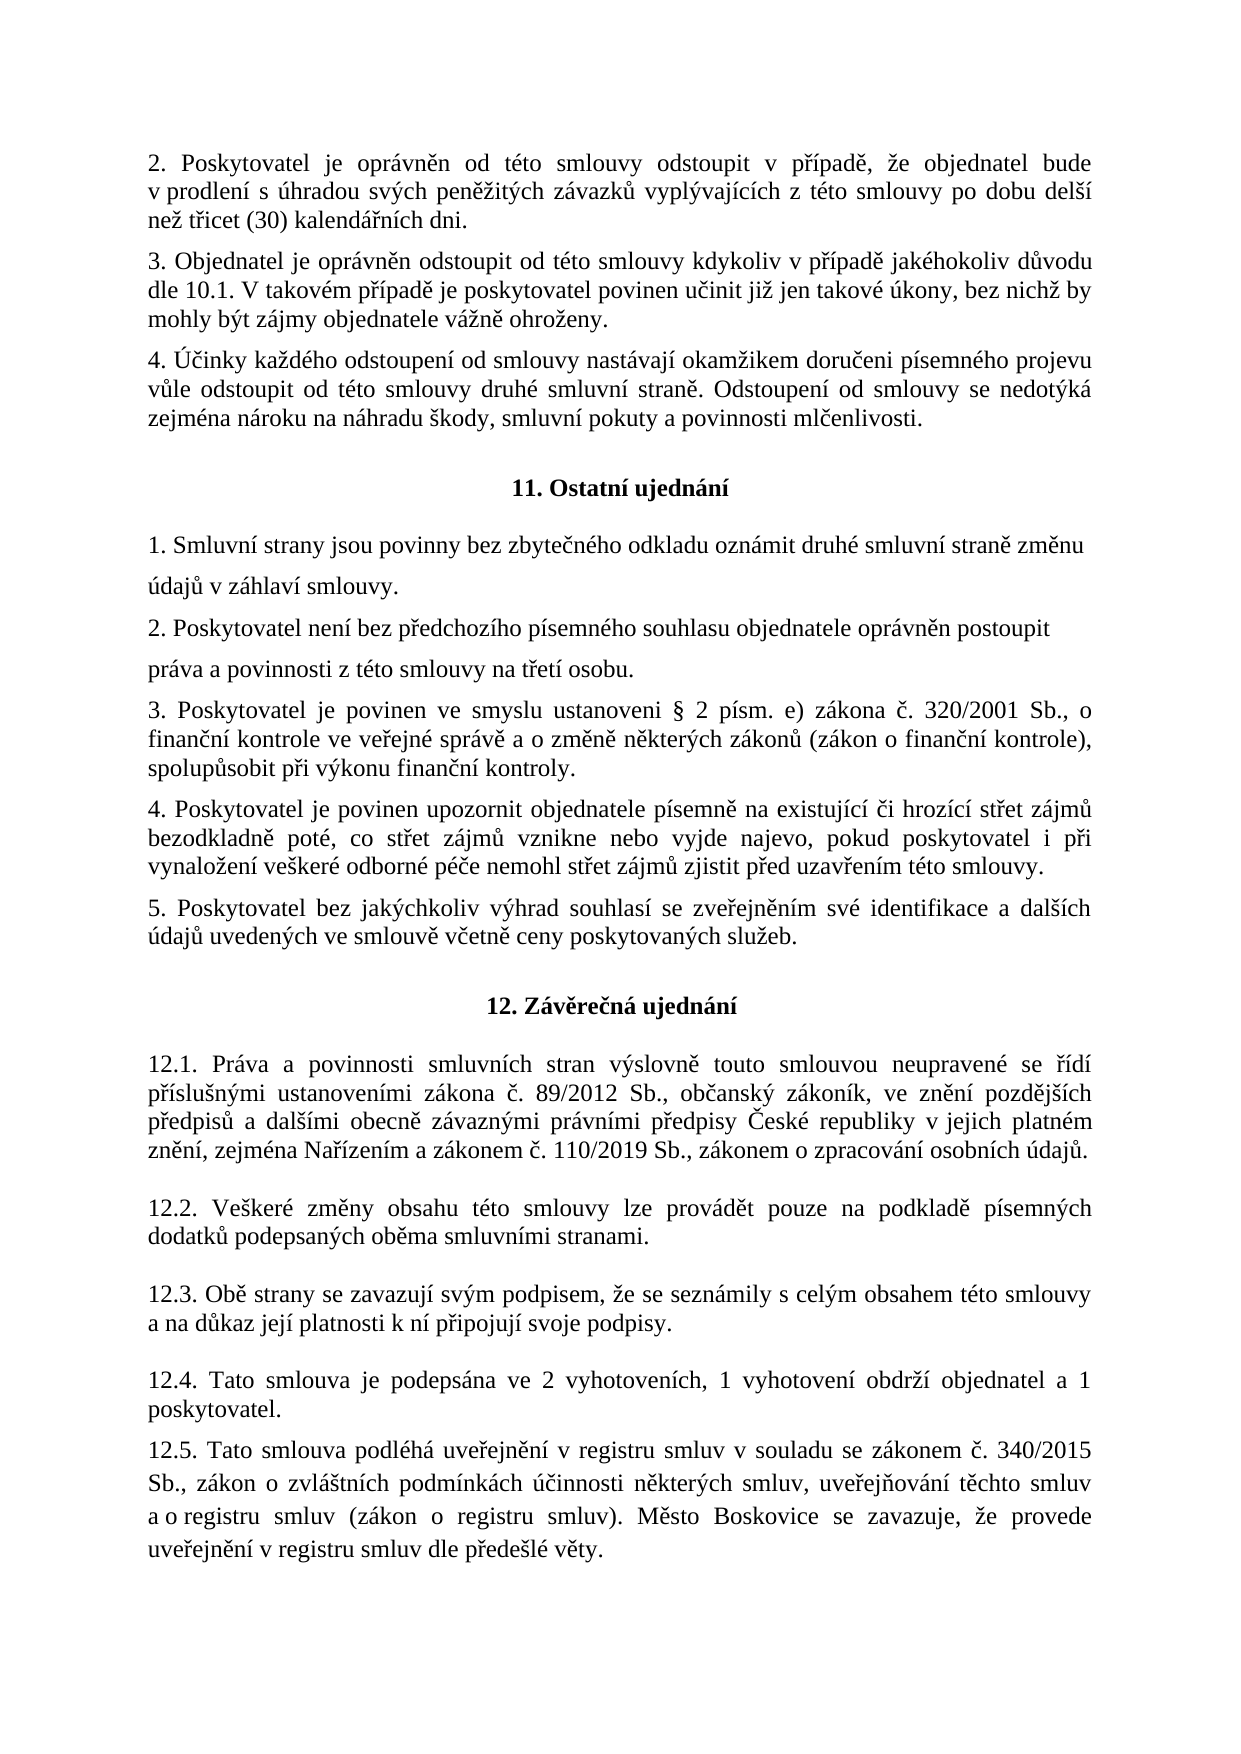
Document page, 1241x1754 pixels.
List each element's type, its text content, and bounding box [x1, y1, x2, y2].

text 5. Poskytovatel bez jakýchkoliv výhrad souhlasí se zveřejněním své identifikace a dalších údajů uvedených ve smlouvě včetně ceny poskytovaných služeb. [148, 893, 1093, 950]
text 4. Účinky každého odstoupení od smlouvy nastávají okamžikem doručeni písemného projevu vůle odstoupit od této smlouvy druhé smluvní straně. Odstoupení od smlouvy se nedotýká zejména nároku na náhradu škody, smluvní pokuty a povinnosti mlčenlivosti. [148, 345, 1093, 431]
text práva a povinnosti z této smlouvy na třetí osobu. [148, 654, 1093, 683]
text 12.5. Tato smlouva podléhá uveřejnění v registru smluv v souladu se zákonem č. 340/2015 Sb., zákon o zvláštních podmínkách účinnosti některých smluv, uveřejňování těchto smluv a o registru smluv (zákon o registru smluv). Město Boskovice se zavazuje, že provede uveřejnění v registru smluv dle předešlé věty. [148, 1435, 1093, 1563]
text 2. Poskytovatel je oprávněn od této smlouvy odstoupit v případě, že objednatel bude v prodlení s úhradou svých peněžitých závazků vyplývajících z této smlouvy po dobu delší než třicet (30) kalendářních dni. [148, 148, 1093, 234]
text 12.1. Práva a povinnosti smluvních stran výslovně touto smlouvou neupravené se řídí příslušnými ustanoveními zákona č. 89/2012 Sb., občanský zákoník, ve znění pozdějších předpisů a dalšími obecně závaznými právními předpisy České republiky v jejich platném znění, zejména Nařízením a zákonem č. 110/2019 Sb., zákonem o zpracování osobních údajů. [148, 1049, 1093, 1164]
text 12.4. Tato smlouva je podepsána ve 2 vyhotoveních, 1 vyhotovení obdrží objednatel a 1 poskytovatel. [148, 1365, 1093, 1423]
text 11. Ostatní ujednání [148, 473, 1093, 501]
text 1. Smluvní strany jsou povinny bez zbytečného odkladu oznámit druhé smluvní straně změnu [148, 530, 1093, 559]
text údajů v záhlaví smlouvy. [148, 571, 1093, 600]
text 4. Poskytovatel je povinen upozornit objednatele písemně na existující či hrozící střet zájmů bezodkladně poté, co střet zájmů vznikne nebo vyjde najevo, pokud poskytovatel i při vynaložení veškeré odborné péče nemohl střet zájmů zjistit před uzavřením této smlouvy. [148, 794, 1093, 880]
text 3. Poskytovatel je povinen ve smyslu ustanoveni § 2 písm. e) zákona č. 320/2001 Sb., o finanční kontrole ve veřejné správě a o změně některých zákonů (zákon o finanční kontrole), spolupůsobit při výkonu finanční kontroly. [148, 695, 1093, 781]
text 12.3. Obě strany se zavazují svým podpisem, že se seznámily s celým obsahem této smlouvy a na důkaz její platnosti k ní připojují svoje podpisy. [148, 1279, 1093, 1336]
text 12. Závěrečná ujednání [236, 991, 1093, 1020]
text 3. Objednatel je oprávněn odstoupit od této smlouvy kdykoliv v případě jakéhokoliv důvodu dle 10.1. V takovém případě je poskytovatel povinen učinit již jen takové úkony, bez nichž by mohly být zájmy objednatele vážně ohroženy. [148, 246, 1093, 333]
text 12.2. Veškeré změny obsahu této smlouvy lze provádět pouze na podkladě písemných dodatků podepsaných oběma smluvními stranami. [148, 1193, 1093, 1250]
text 2. Poskytovatel není bez předchozího písemného souhlasu objednatele oprávněn postoupit [148, 613, 1093, 641]
